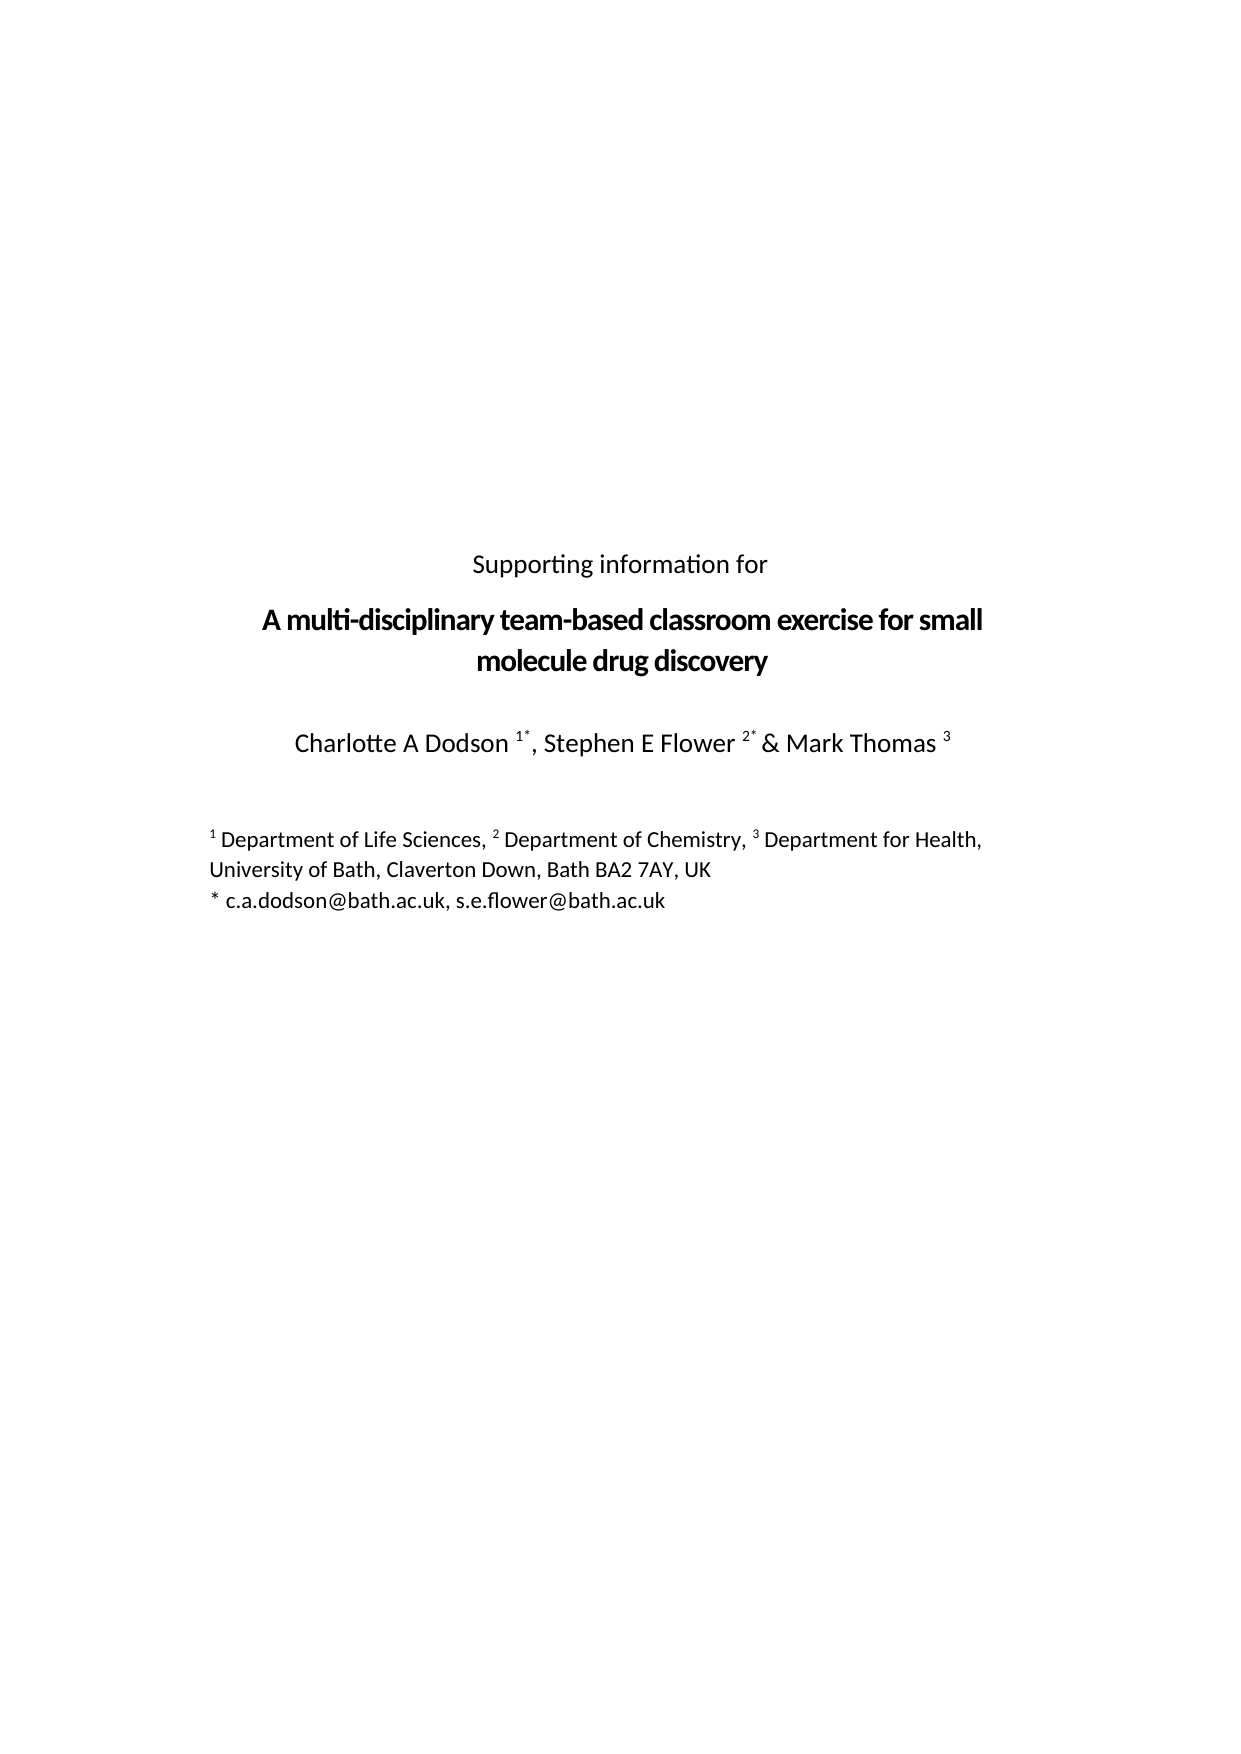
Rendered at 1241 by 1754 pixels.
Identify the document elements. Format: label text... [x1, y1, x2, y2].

text Supporting information for [150, 547, 1090, 580]
title A multi-disciplinary team-based classroom exercise for small molecule drug discovery [209, 600, 1036, 679]
text * c.a.dodson@bath.ac.uk, s.e.flower@bath.ac.uk [209, 886, 1036, 914]
text 1 Department of Life Sciences, 2 Department of Chemistry, 3 Department for Health, University of Bath, Claverton Down, Bath BA2 7AY, UK [209, 825, 1036, 884]
text Charlotte A Dodson 1*, Stephen E Flower 2* & Mark Thomas 3 [209, 726, 1036, 759]
